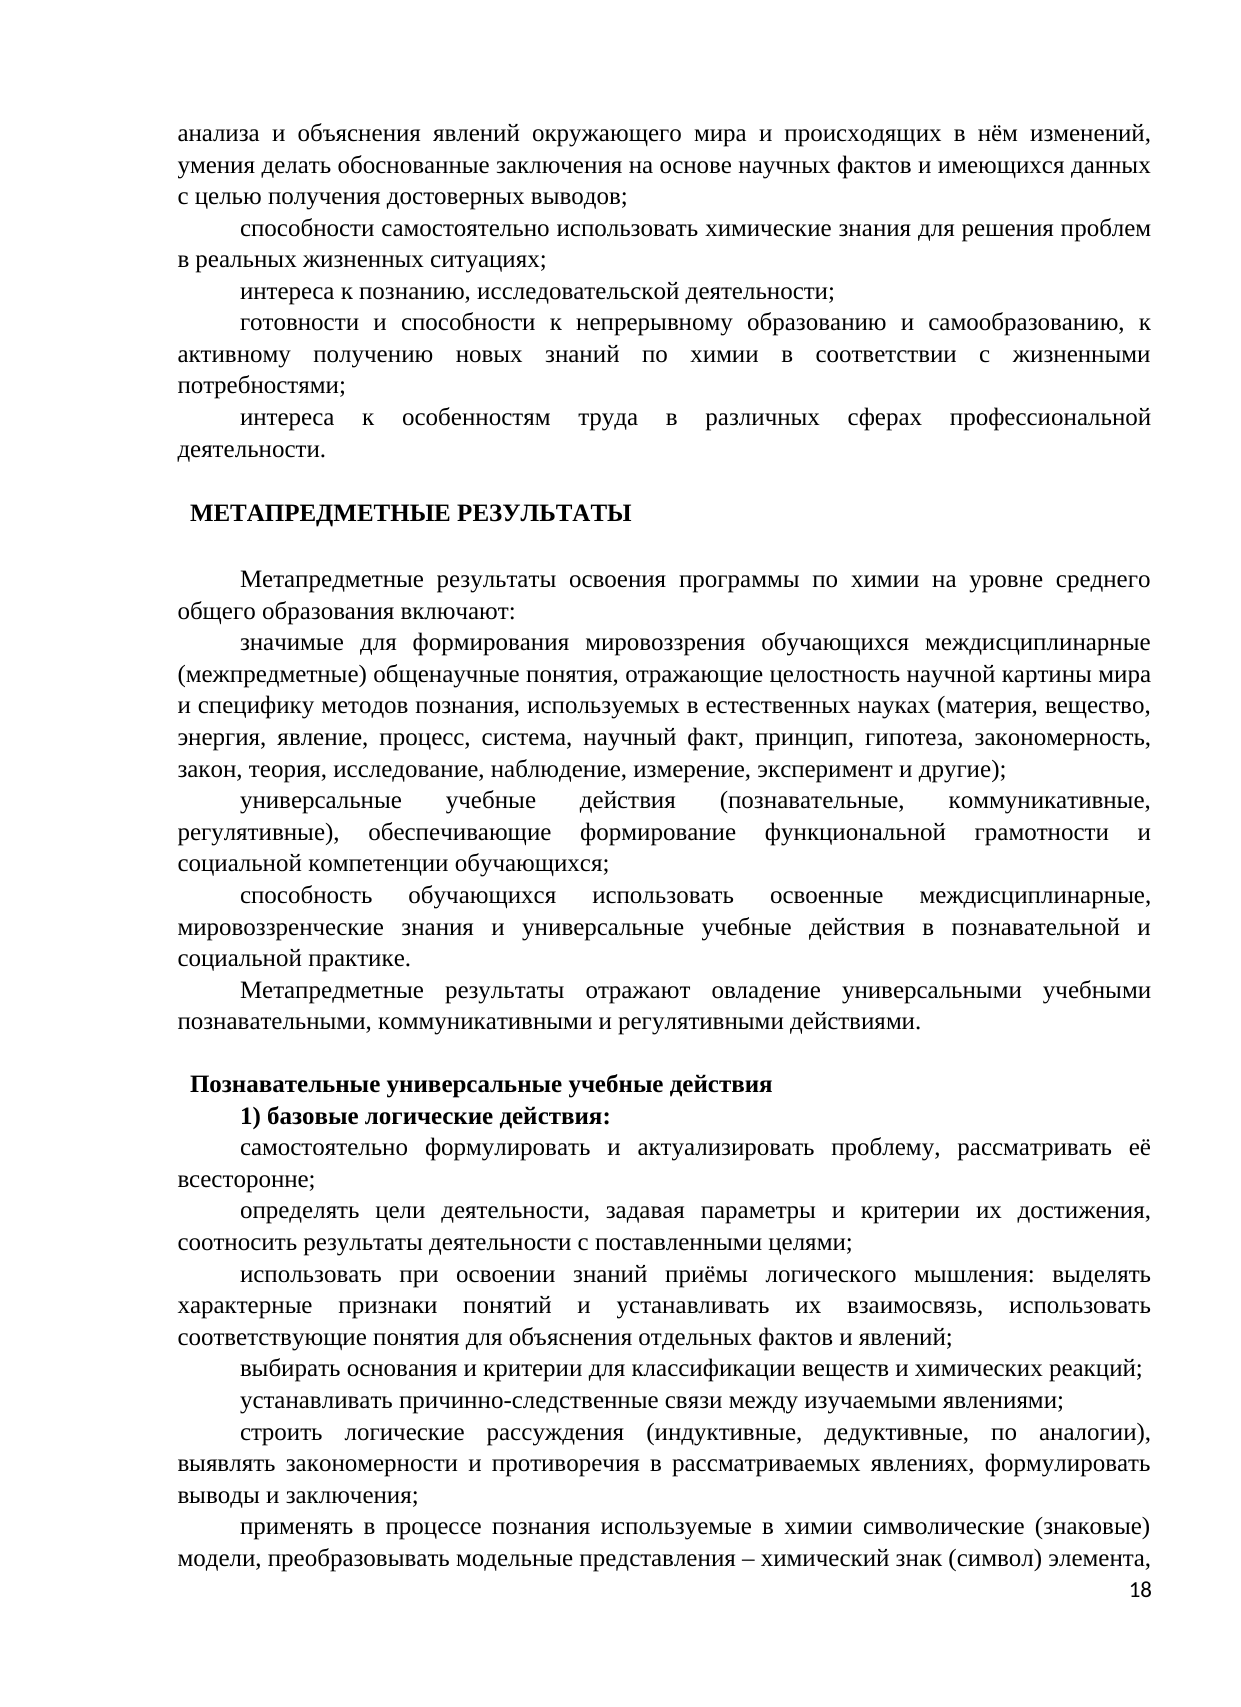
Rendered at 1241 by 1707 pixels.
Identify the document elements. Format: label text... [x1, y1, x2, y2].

text способности самостоятельно использовать химические знания для решения проблем в реальных жизненных ситуациях; [177, 213, 1152, 273]
text интереса к познанию, исследовательской деятельности; [177, 276, 1152, 305]
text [177, 1511, 1152, 1572]
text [177, 118, 1152, 210]
text самостоятельно формулировать и актуализировать проблему, рассматривать её всесторонне; [177, 1132, 1152, 1193]
text МЕТАПРЕДМЕТНЫЕ РЕЗУЛЬТАТЫ [190, 498, 1152, 527]
text Познавательные универсальные учебные действия [190, 1069, 1152, 1098]
text значимые для формирования мировоззрения обучающихся междисциплинарные (межпредметные) общенаучные понятия, отражающие целостность научной картины мира и специфику методов познания, используемых в естественных науках (материя, вещество, энергия, явление, процесс, система, научный факт, принцип, гипотеза, закономерность, закон, теория, исследование, наблюдение, измерение, эксперимент и другие); [177, 627, 1152, 782]
text выбирать основания и критерии для классификации веществ и химических реакций; [177, 1353, 1152, 1382]
text 1) базовые логические действия: [177, 1101, 1152, 1130]
text строить логические рассуждения (индуктивные, дедуктивные, по аналогии), выявлять закономерности и противоречия в рассматриваемых явлениях, формулировать выводы и заключения; [177, 1417, 1152, 1508]
text универсальные учебные действия (познавательные, коммуникативные, регулятивные), обеспечивающие формирование функциональной грамотности и социальной компетенции обучающихся; [177, 785, 1152, 877]
text определять цели деятельности, задавая параметры и критерии их достижения, соотносить результаты деятельности с поставленными целями; [177, 1196, 1152, 1256]
text использовать при освоении знаний приёмы логического мышления: выделять характерные признаки понятий и устанавливать их взаимосвязь, использовать соответствующие понятия для объяснения отдельных фактов и явлений; [177, 1259, 1152, 1351]
text Метапредметные результаты отражают овладение универсальными учебными познавательными, коммуникативными и регулятивными действиями. [177, 975, 1152, 1035]
text Метапредметные результаты освоения программы по химии на уровне среднего общего образования включают: [177, 564, 1152, 625]
text интереса к особенностям труда в различных сферах профессиональной деятельности. [177, 402, 1152, 462]
text готовности и способности к непрерывному образованию и самообразованию, к активному получению новых знаний по химии в соответствии с жизненными потребностями; [177, 307, 1152, 399]
text устанавливать причинно-следственные связи между изучаемыми явлениями; [177, 1385, 1152, 1414]
text способность обучающихся использовать освоенные междисциплинарные, мировоззренческие знания и универсальные учебные действия в познавательной и социальной практике. [177, 880, 1152, 972]
